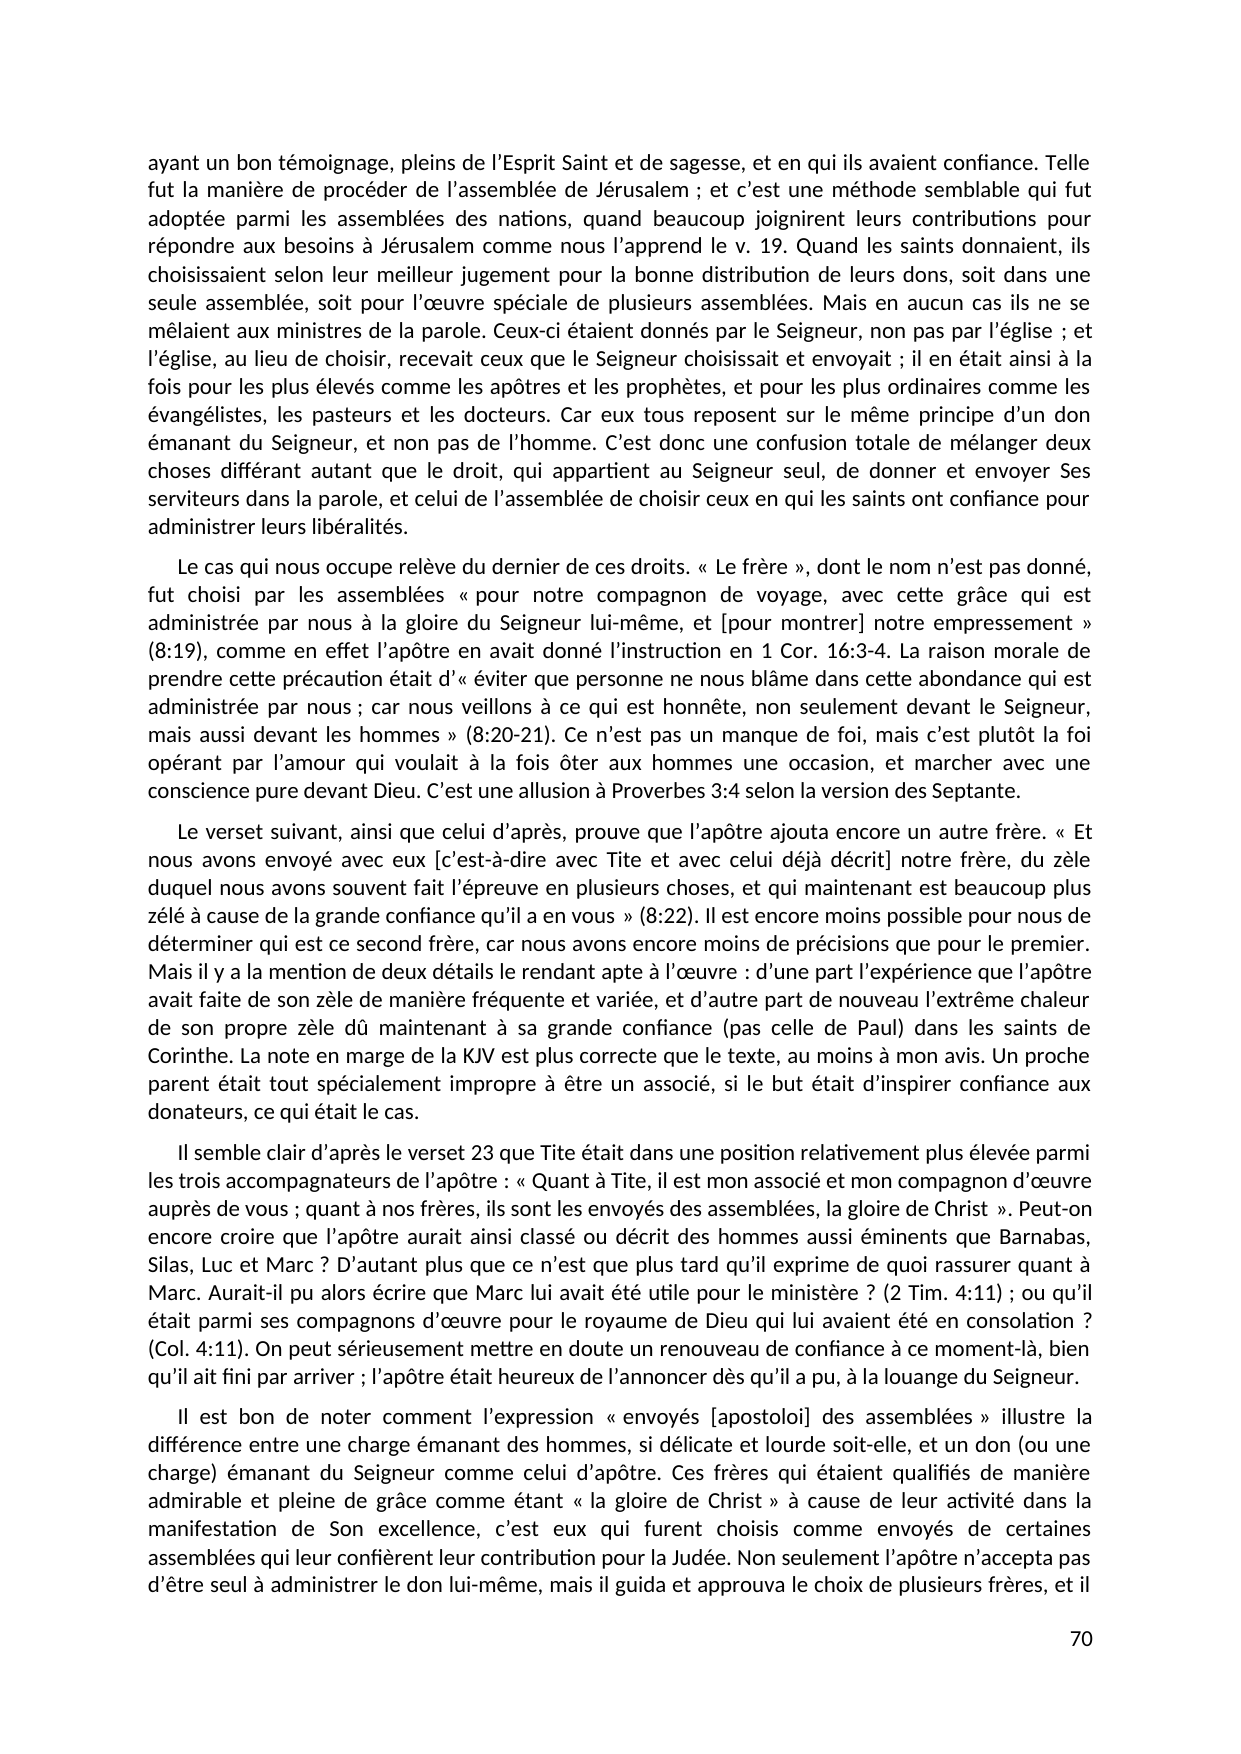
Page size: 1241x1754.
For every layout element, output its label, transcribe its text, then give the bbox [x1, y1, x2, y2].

text Le cas qui nous occupe relève du dernier de ces droits. « Le frère », dont le nom n’est pas donné, fut choisi par les assemblées « pour notre compagnon de voyage, avec cette grâce qui est administrée par nous à la gloire du Seigneur lui-même, et [pour montrer] notre empressement » (8:19), comme en effet l’apôtre en avait donné l’instruction en 1 Cor. 16:3-4. La raison morale de prendre cette précaution était d’« éviter que personne ne nous blâme dans cette abondance qui est administrée par nous ; car nous veillons à ce qui est honnête, non seulement devant le Seigneur, mais aussi devant les hommes » (8:20-21). Ce n’est pas un manque de foi, mais c’est plutôt la foi opérant par l’amour qui voulait à la fois ôter aux hommes une occasion, et marcher avec une conscience pure devant Dieu. C’est une allusion à Proverbes 3:4 selon la version des Septante. [148, 552, 1093, 804]
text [148, 1402, 1093, 1599]
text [148, 148, 1093, 540]
text Il semble clair d’après le verset 23 que Tite était dans une position relativement plus élevée parmi les trois accompagnateurs de l’apôtre : « Quant à Tite, il est mon associé et mon compagnon d’œuvre auprès de vous ; quant à nos frères, ils sont les envoyés des assemblées, la gloire de Christ ». Peut-on encore croire que l’apôtre aurait ainsi classé ou décrit des hommes aussi éminents que Barnabas, Silas, Luc et Marc ? D’autant plus que ce n’est que plus tard qu’il exprime de quoi rassurer quant à Marc. Aurait-il pu alors écrire que Marc lui avait été utile pour le ministère ? (2 Tim. 4:11) ; ou qu’il était parmi ses compagnons d’œuvre pour le royaume de Dieu qui lui avaient été en consolation ? (Col. 4:11). On peut sérieusement mettre en doute un renouveau de confiance à ce moment-là, bien qu’il ait fini par arriver ; l’apôtre était heureux de l’annoncer dès qu’il a pu, à la louange du Seigneur. [148, 1138, 1093, 1390]
text Le verset suivant, ainsi que celui d’après, prouve que l’apôtre ajouta encore un autre frère. « Et nous avons envoyé avec eux [c’est-à-dire avec Tite et avec celui déjà décrit] notre frère, du zèle duquel nous avons souvent fait l’épreuve en plusieurs choses, et qui maintenant est beaucoup plus zélé à cause de la grande confiance qu’il a en vous » (8:22). Il est encore moins possible pour nous de déterminer qui est ce second frère, car nous avons encore moins de précisions que pour le premier. Mais il y a la mention de deux détails le rendant apte à l’œuvre : d’une part l’expérience que l’apôtre avait faite de son zèle de manière fréquente et variée, et d’autre part de nouveau l’extrême chaleur de son propre zèle dû maintenant à sa grande confiance (pas celle de Paul) dans les saints de Corinthe. La note en marge de la KJV est plus correcte que le texte, au moins à mon avis. Un proche parent était tout spécialement impropre à être un associé, si le but était d’inspirer confiance aux donateurs, ce qui était le cas. [148, 817, 1093, 1125]
